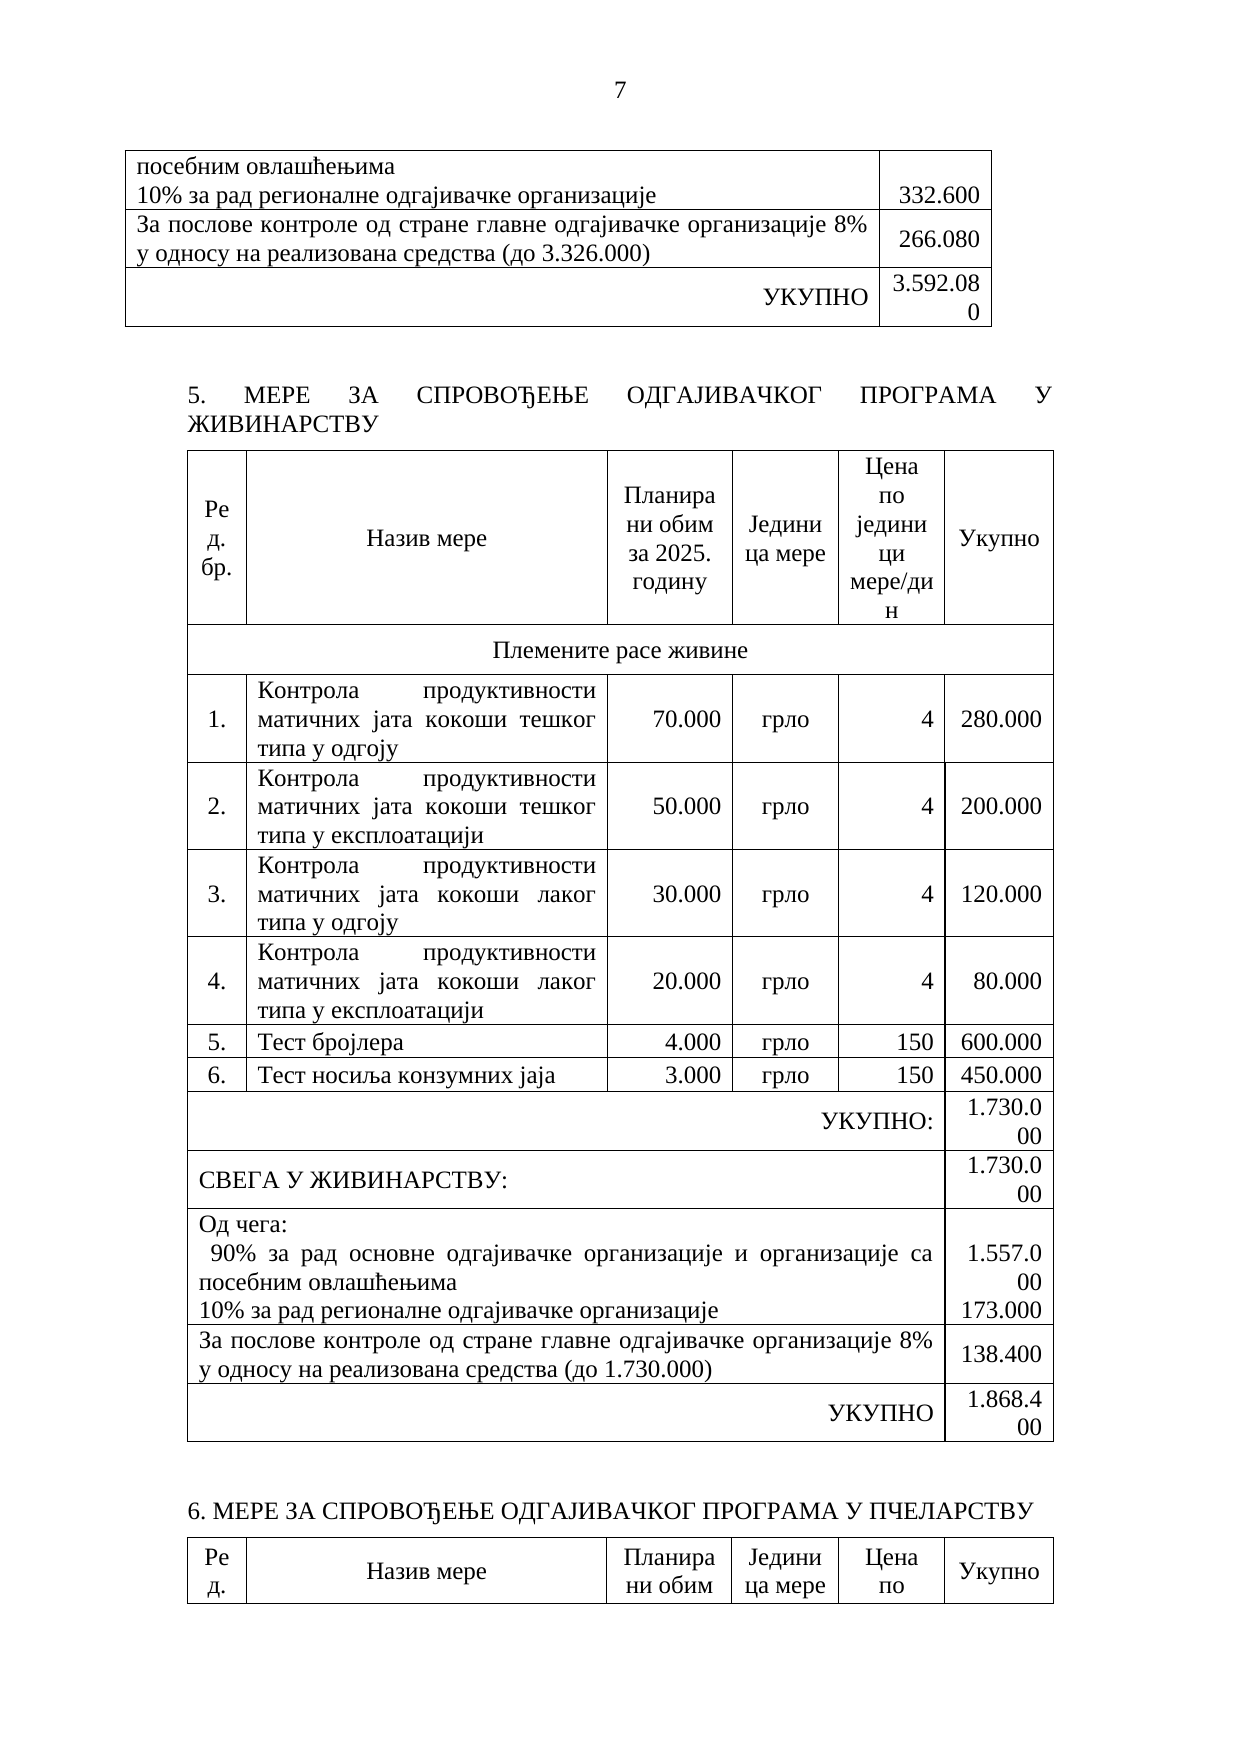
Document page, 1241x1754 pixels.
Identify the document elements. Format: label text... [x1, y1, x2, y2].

table_cell грло [733, 1025, 838, 1057]
table_cell 4 [839, 763, 944, 849]
table_cell 3.592.080 [880, 268, 991, 326]
table_cell грло [733, 850, 838, 936]
table_cell 1.557.000 173.000 [946, 1209, 1053, 1324]
table_cell 4 [839, 675, 944, 762]
table_cell грло [733, 1058, 838, 1091]
table_header Укупно [945, 1538, 1053, 1603]
table_cell 1.730.000 [946, 1151, 1053, 1208]
table_header Ред. бр. [188, 1538, 246, 1603]
table_cell 30.000 [608, 850, 732, 936]
table_header Ред. бр. [188, 451, 246, 624]
table_cell 600.000 [946, 1025, 1053, 1057]
table_cell 50.000 [608, 763, 732, 849]
table_cell Племените расе живине [188, 625, 1053, 674]
table_cell 1.868.400 [946, 1384, 1053, 1441]
table_cell грло [733, 937, 838, 1023]
table_cell 1.730.000 [946, 1092, 1053, 1149]
table_cell 150 [839, 1025, 944, 1057]
table_cell 4 [839, 850, 944, 936]
table_cell 150 [839, 1058, 944, 1091]
table_cell СВЕГА У ЖИВИНАРСТВУ: [188, 1151, 944, 1208]
table_cell 5. [188, 1025, 246, 1057]
table_cell 3. [188, 850, 246, 936]
table_header Цена по јединици мере/дин [839, 451, 944, 624]
table_cell Тест носиља конзумних јаја [247, 1058, 607, 1091]
table_cell 20.000 [608, 937, 732, 1023]
table_cell 450.000 [946, 1058, 1053, 1091]
table_cell 138.400 [946, 1325, 1053, 1383]
table_cell За послове контроле од стране главне одгајивачке организације 8% у односу на реализована средства (до 1.730.000) [188, 1325, 944, 1383]
table_cell 6. [188, 1058, 246, 1091]
table_cell Тест бројлера [247, 1025, 607, 1057]
table_cell 120.000 [946, 850, 1053, 936]
table_header Назив мере [247, 1538, 606, 1603]
table_cell 2.993.400 332.600 [880, 151, 991, 208]
table_cell 3.000 [608, 1058, 732, 1091]
table_header Назив мере [247, 451, 607, 624]
table_cell 200.000 [946, 763, 1053, 849]
table_cell 80.000 [946, 937, 1053, 1023]
table_cell 280.000 [945, 675, 1053, 762]
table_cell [126, 151, 879, 208]
table_cell Контрола продуктивности матичних јата кокоши лаког типа у експлоатацији [247, 937, 607, 1023]
table_header Планирани обим за 2025. годину [608, 451, 732, 624]
table_cell 4.000 [608, 1025, 732, 1057]
table_cell грло [733, 675, 838, 762]
table_cell 266.080 [880, 210, 991, 267]
table_header Јединица мере [733, 451, 838, 624]
table_cell Контрола продуктивности матичних јата кокоши тешког типа у експлоатацији [247, 763, 607, 849]
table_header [607, 1538, 731, 1603]
table_cell Контрола продуктивности матичних јата кокоши тешког типа у одгоју [247, 675, 607, 762]
table_cell УКУПНО [126, 268, 879, 326]
table_header Укупно [945, 451, 1053, 624]
table_cell 70.000 [608, 675, 732, 762]
table_cell УКУПНО [188, 1384, 944, 1441]
table_header Јединица мере [732, 1538, 838, 1603]
table_cell 4 [839, 937, 944, 1023]
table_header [839, 1538, 944, 1603]
text 6. МЕРЕ ЗА СПРОВОЂЕЊЕ ОДГАЈИВАЧКОГ ПРОГРАМА У ПЧЕЛАРСТВУ [187, 1496, 1053, 1525]
table_cell 2. [188, 763, 246, 849]
table_cell УКУПНО: [188, 1092, 944, 1149]
table_cell 1. [188, 675, 246, 762]
table_cell Контрола продуктивности матичних јата кокоши лаког типа у одгоју [247, 850, 607, 936]
table_cell Од чега: 90% за рад основне одгајивачке организације и организације са посебним овлашћењима 10% за рад регионалне одгајивачке организације [188, 1209, 944, 1324]
table_cell грло [733, 763, 838, 849]
table_cell 4. [188, 937, 246, 1023]
table_cell За послове контроле од стране главне одгајивачке организације 8% у односу на реализована средства (до 3.326.000) [126, 210, 879, 267]
text 5. МЕРЕ ЗА СПРОВОЂЕЊЕ ОДГАЈИВАЧКОГ ПРОГРАМА У ЖИВИНАРСТВУ [187, 380, 1053, 438]
